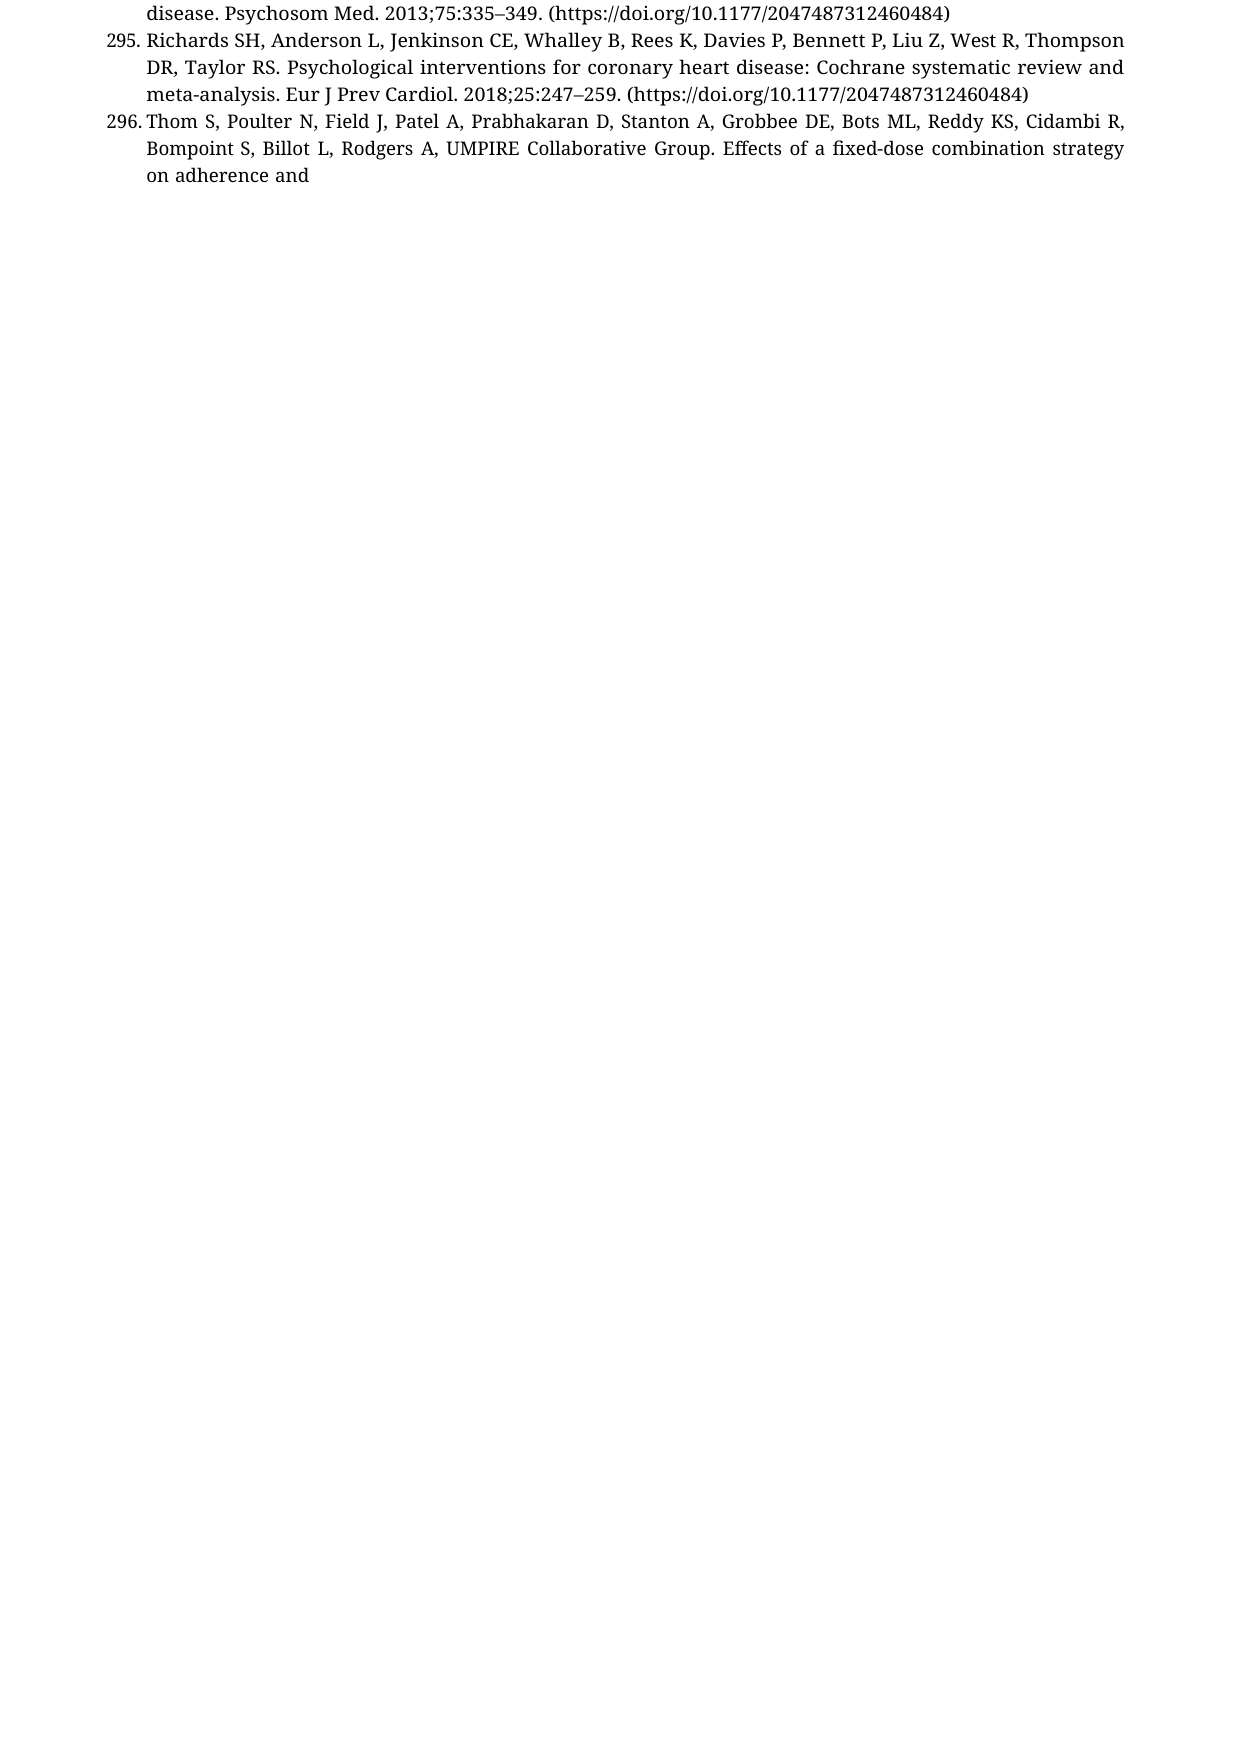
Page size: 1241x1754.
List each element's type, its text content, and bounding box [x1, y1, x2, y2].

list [106, 0, 1126, 26]
list Thom S, Poulter N, Field J, Patel A, Prabhakaran D, Stanton A, Grobbee DE, Bots ML, Reddy KS, Cidambi R, Bompoint S, Billot L, Rodgers A, UMPIRE Collaborative Group. Effects of a fixed-dose combination strategy on adherence and [106, 108, 1125, 188]
list Richards SH, Anderson L, Jenkinson CE, Whalley B, Rees K, Davies P, Bennett P, Liu Z, West R, Thompson DR, Taylor RS. Psychological interventions for coronary heart disease: Cochrane systematic review and meta-analysis. Eur J Prev Cardiol. 2018;25:247–259. (https://doi.org/10.1177/2047487312460484) [106, 27, 1125, 107]
